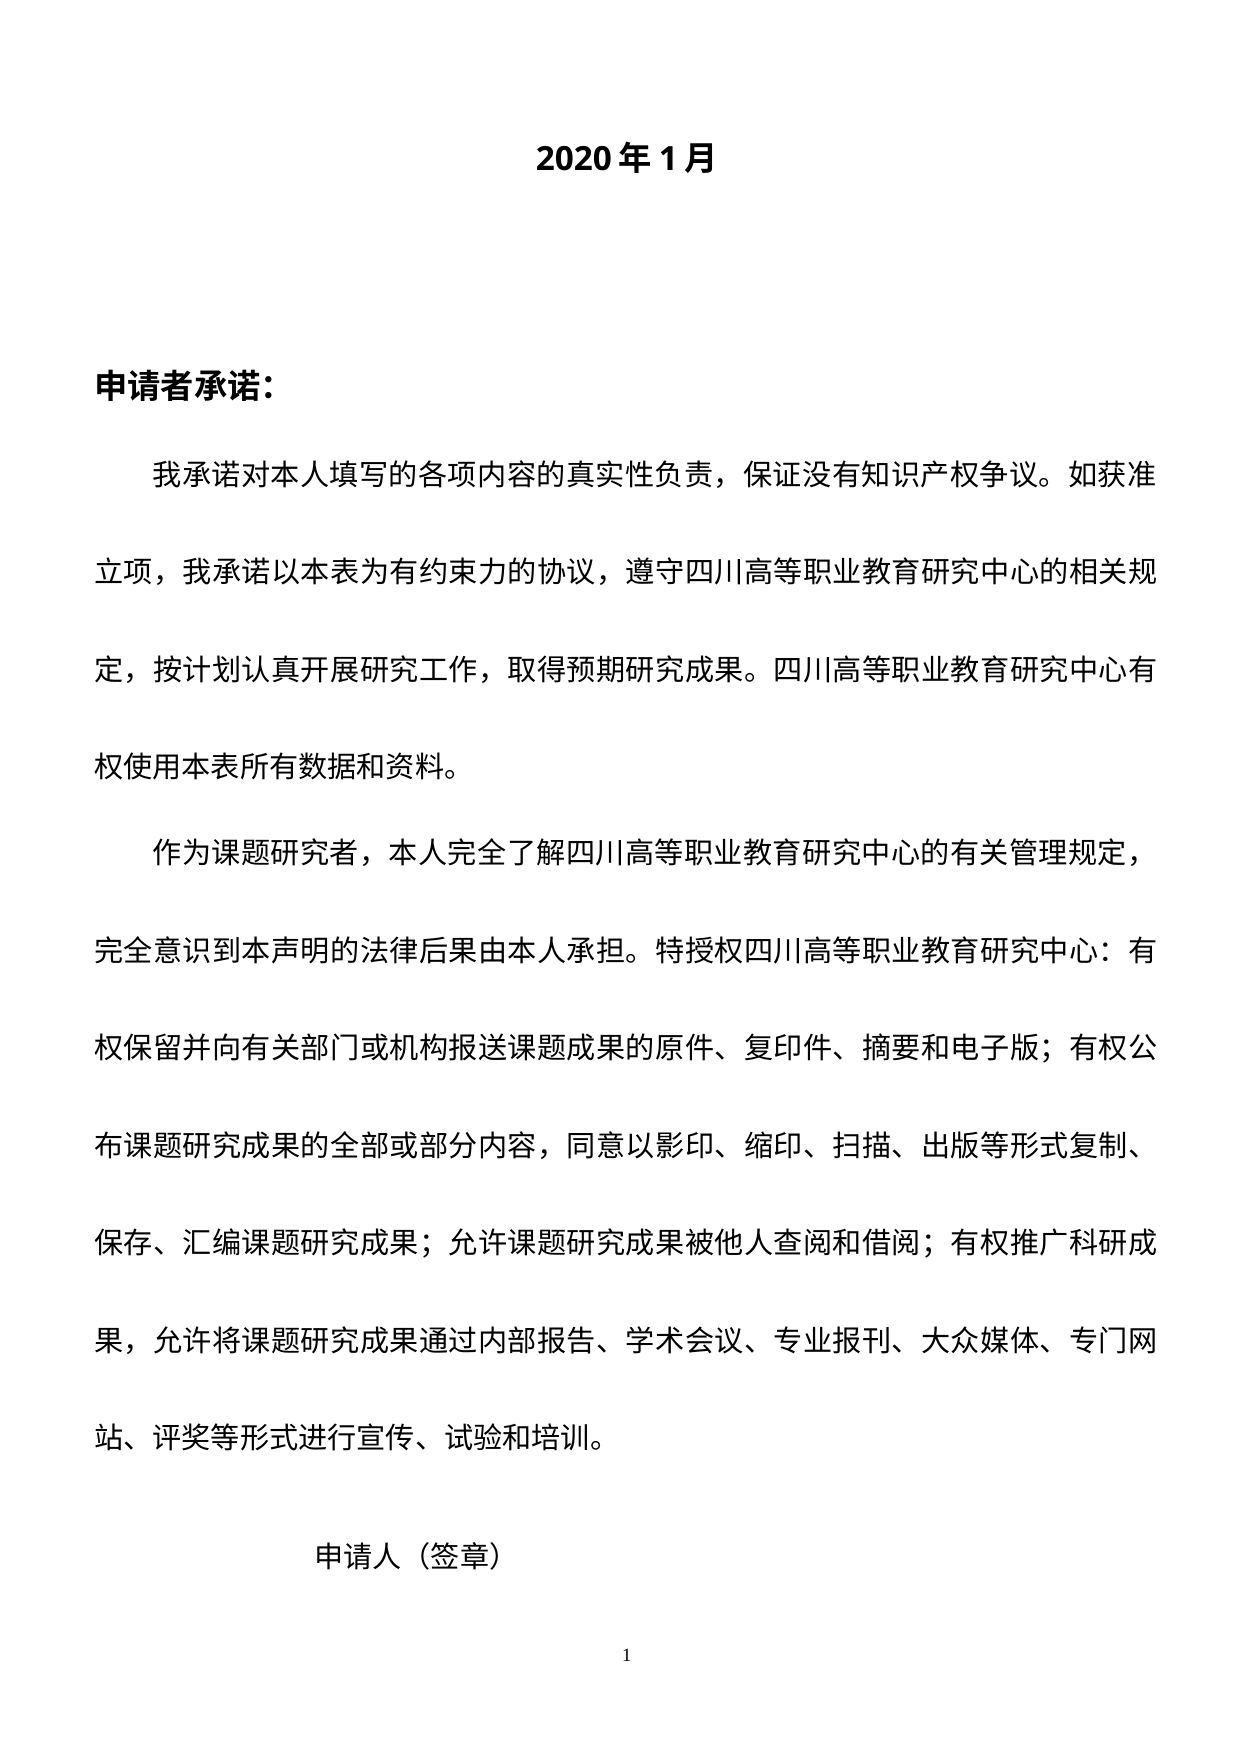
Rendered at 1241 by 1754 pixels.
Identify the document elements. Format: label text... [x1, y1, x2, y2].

text 申请人（签章） [94, 1522, 1159, 1587]
text 2020年1月 [94, 123, 1159, 188]
text 申请者承诺： [94, 351, 1159, 416]
text 我承诺对本人填写的各项内容的真实性负责，保证没有知识产权争议。如获准立项，我承诺以本表为有约束力的协议，遵守四川高等职业教育研究中心的相关规定，按计划认真开展研究工作，取得预期研究成果。四川高等职业教育研究中心有权使用本表所有数据和资料。 [94, 440, 1159, 798]
text 作为课题研究者，本人完全了解四川高等职业教育研究中心的有关管理规定，完全意识到本声明的法律后果由本人承担。特授权四川高等职业教育研究中心：有权保留并向有关部门或机构报送课题成果的原件、复印件、摘要和电子版；有权公布课题研究成果的全部或部分内容，同意以影印、缩印、扫描、出版等形式复制、保存、汇编课题研究成果；允许课题研究成果被他人查阅和借阅；有权推广科研成果，允许将课题研究成果通过内部报告、学术会议、专业报刊、大众媒体、专门网站、评奖等形式进行宣传、试验和培训。 [94, 819, 1159, 1469]
